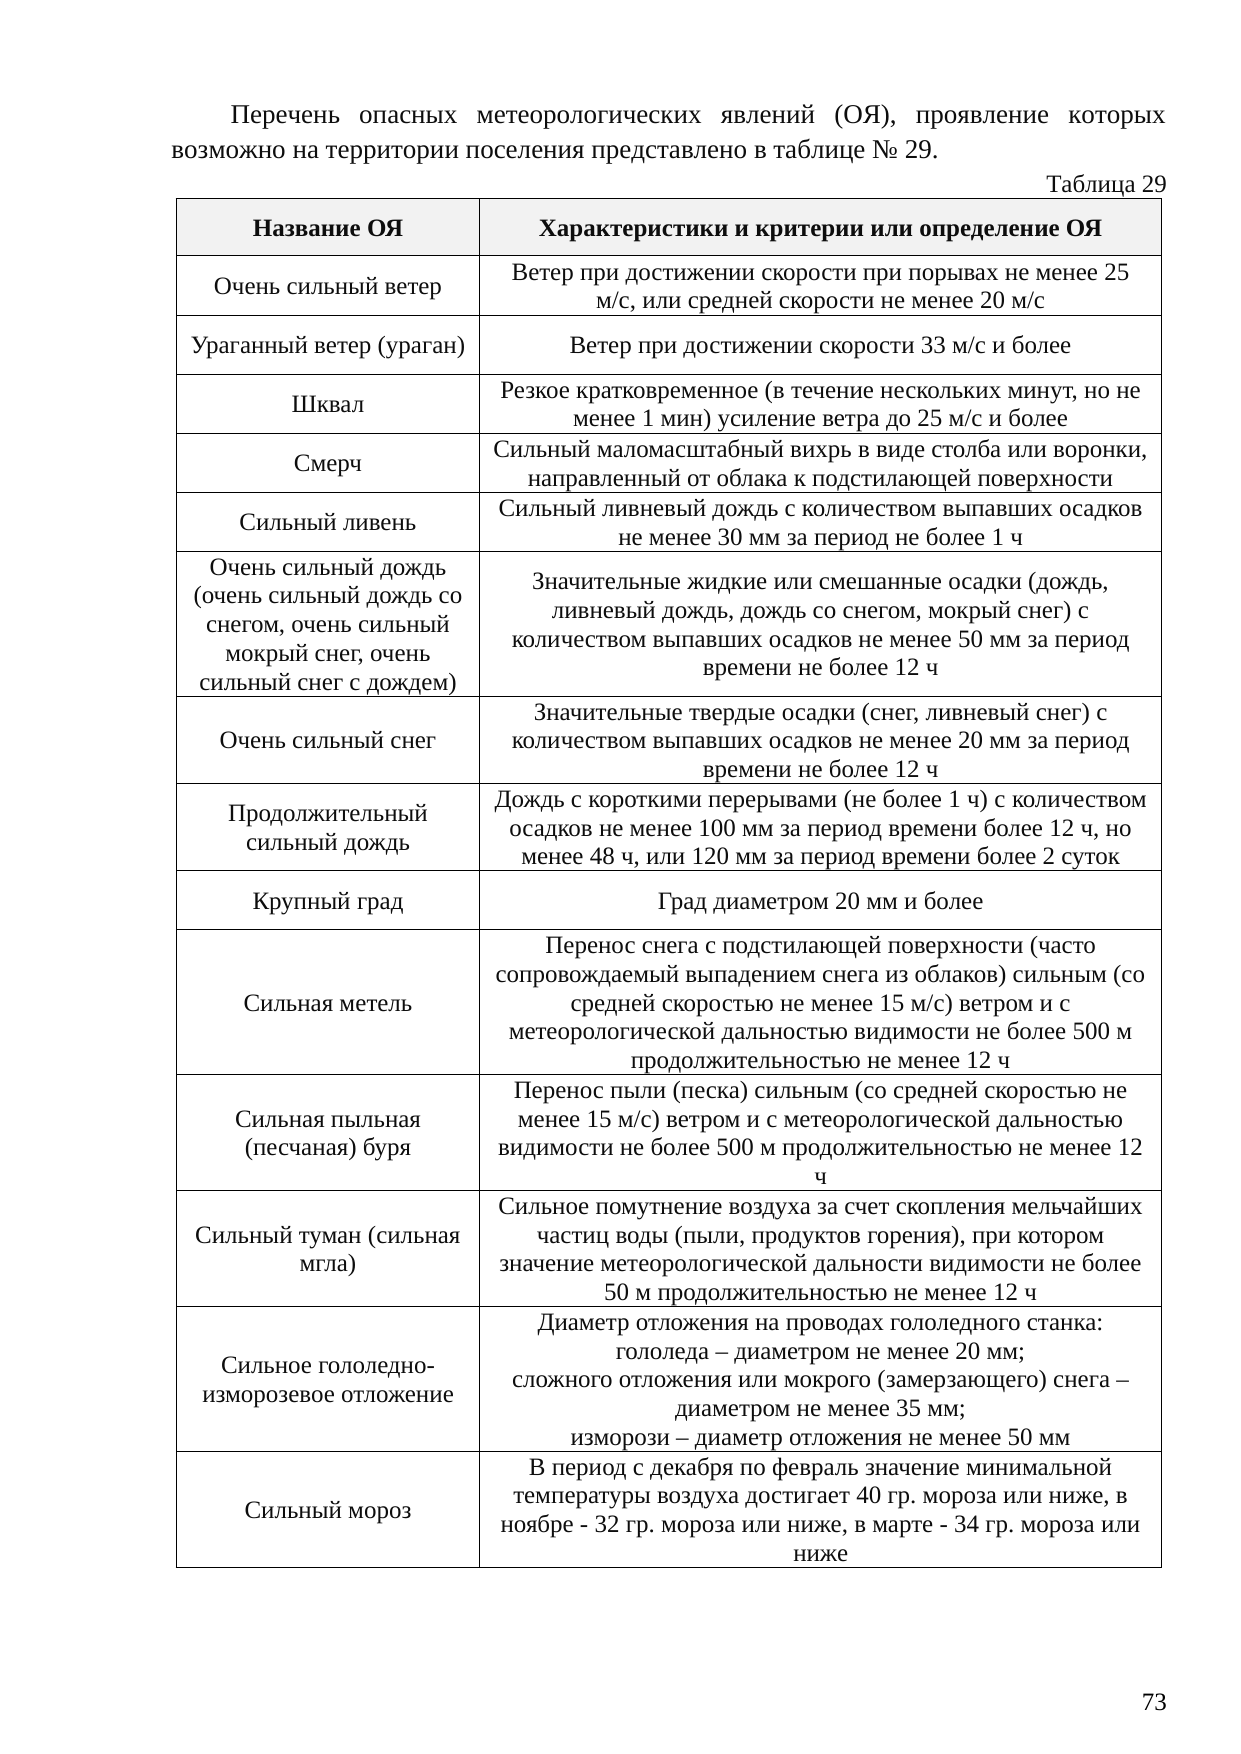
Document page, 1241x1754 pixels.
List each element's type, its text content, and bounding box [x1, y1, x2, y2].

table_cell Сильный ливень [177, 493, 479, 551]
table_header Название ОЯ [177, 199, 479, 255]
table_cell Дождь с короткими перерывами (не более 1 ч) с количеством осадков не менее 100 мм за период времени более 12 ч, но менее 48 ч, или 120 мм за период времени более 2 суток [480, 784, 1161, 870]
table_cell Значительные твердые осадки (снег, ливневый снег) с количеством выпавших осадков не менее 20 мм за период времени не более 12 ч [480, 697, 1161, 783]
table_cell Перенос снега с подстилающей поверхности (часто сопровождаемый выпадением снега из облаков) сильным (со средней скоростью не менее 15 м/с) ветром и с метеорологической дальностью видимости не более 500 м продолжительностью не менее 12 ч [480, 930, 1161, 1074]
table_cell Продолжительный сильный дождь [177, 784, 479, 870]
table_cell Очень сильный дождь (очень сильный дождь со снегом, очень сильный мокрый снег, очень сильный снег с дождем) [177, 552, 479, 696]
table_cell Перенос пыли (песка) сильным (со средней скоростью не менее 15 м/с) ветром и с метеорологической дальностью видимости не более 500 м продолжительностью не менее 12 ч [480, 1075, 1161, 1190]
table_cell Очень сильный снег [177, 697, 479, 783]
text Перечень опасных метеорологических явлений (ОЯ), проявление которых возможно на территории поселения представлено в таблице № 29. [171, 98, 1167, 165]
table_cell Очень сильный ветер [177, 256, 479, 314]
table_cell Ураганный ветер (ураган) [177, 316, 479, 373]
table_cell Крупный град [177, 871, 479, 929]
table_header Характеристики и критерии или определение ОЯ [480, 199, 1161, 255]
table_cell Сильный мороз [177, 1452, 479, 1567]
table_cell Значительные жидкие или смешанные осадки (дождь, ливневый дождь, дождь со снегом, мокрый снег) с количеством выпавших осадков не менее 50 мм за период времени не более 12 ч [480, 552, 1161, 696]
table_cell Сильная пыльная (песчаная) буря [177, 1075, 479, 1190]
table_cell Диаметр отложения на проводах гололедного станка: гололеда – диаметром не менее 20 мм; сложного отложения или мокрого (замерзающего) снега – диаметром не менее 35 мм; изморози – диаметр отложения не менее 50 мм [480, 1307, 1161, 1451]
table_cell Ветер при достижении скорости 33 м/с и более [480, 316, 1161, 373]
table_cell Резкое кратковременное (в течение нескольких минут, но не менее 1 мин) усиление ветра до 25 м/с и более [480, 375, 1161, 433]
table_cell Ветер при достижении скорости при порывах не менее 25 м/с, или средней скорости не менее 20 м/с [480, 256, 1161, 314]
table_cell В период с декабря по февраль значение минимальной температуры воздуха достигает 40 гр. мороза или ниже, в ноябре - 32 гр. мороза или ниже, в марте - 34 гр. мороза или ниже [480, 1452, 1161, 1567]
table_cell Сильный маломасштабный вихрь в виде столба или воронки, направленный от облака к подстилающей поверхности [480, 434, 1161, 492]
table_cell Сильный туман (сильная мгла) [177, 1191, 479, 1306]
table_cell Шквал [177, 375, 479, 433]
table_cell Сильное гололедно-изморозевое отложение [177, 1307, 479, 1451]
table_cell Град диаметром 20 мм и более [480, 871, 1161, 929]
table_cell Смерч [177, 434, 479, 492]
table_cell Сильное помутнение воздуха за счет скопления мельчайших частиц воды (пыли, продуктов горения), при котором значение метеорологической дальности видимости не более 50 м продолжительностью не менее 12 ч [480, 1191, 1161, 1306]
table_cell Сильная метель [177, 930, 479, 1074]
table_cell Сильный ливневый дождь с количеством выпавших осадков не менее 30 мм за период не более 1 ч [480, 493, 1161, 551]
text Таблица 29 [171, 169, 1167, 198]
